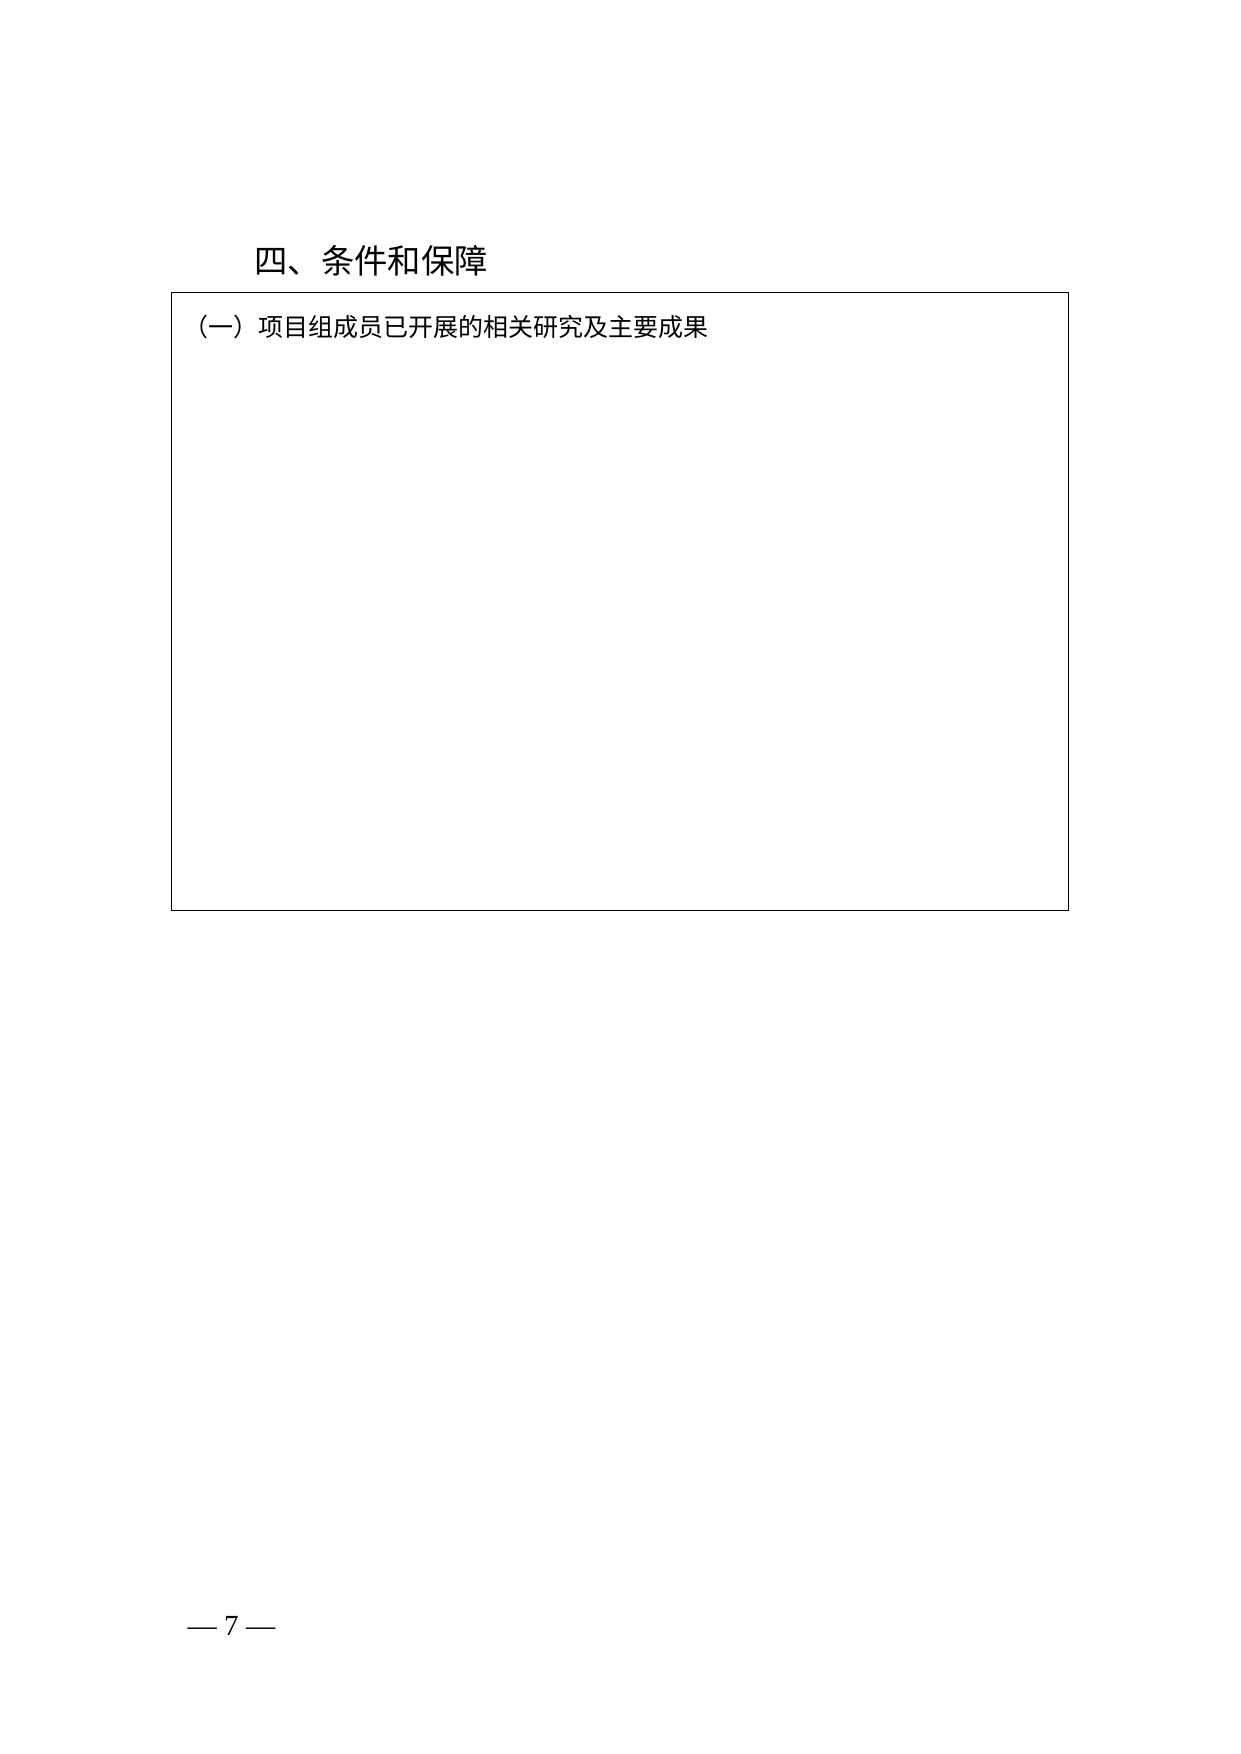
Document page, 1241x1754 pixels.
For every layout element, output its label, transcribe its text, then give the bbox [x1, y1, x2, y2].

table_header （一）项目组成员已开展的相关研究及主要成果 [172, 293, 1068, 910]
text 四、条件和保障 [187, 227, 1053, 292]
